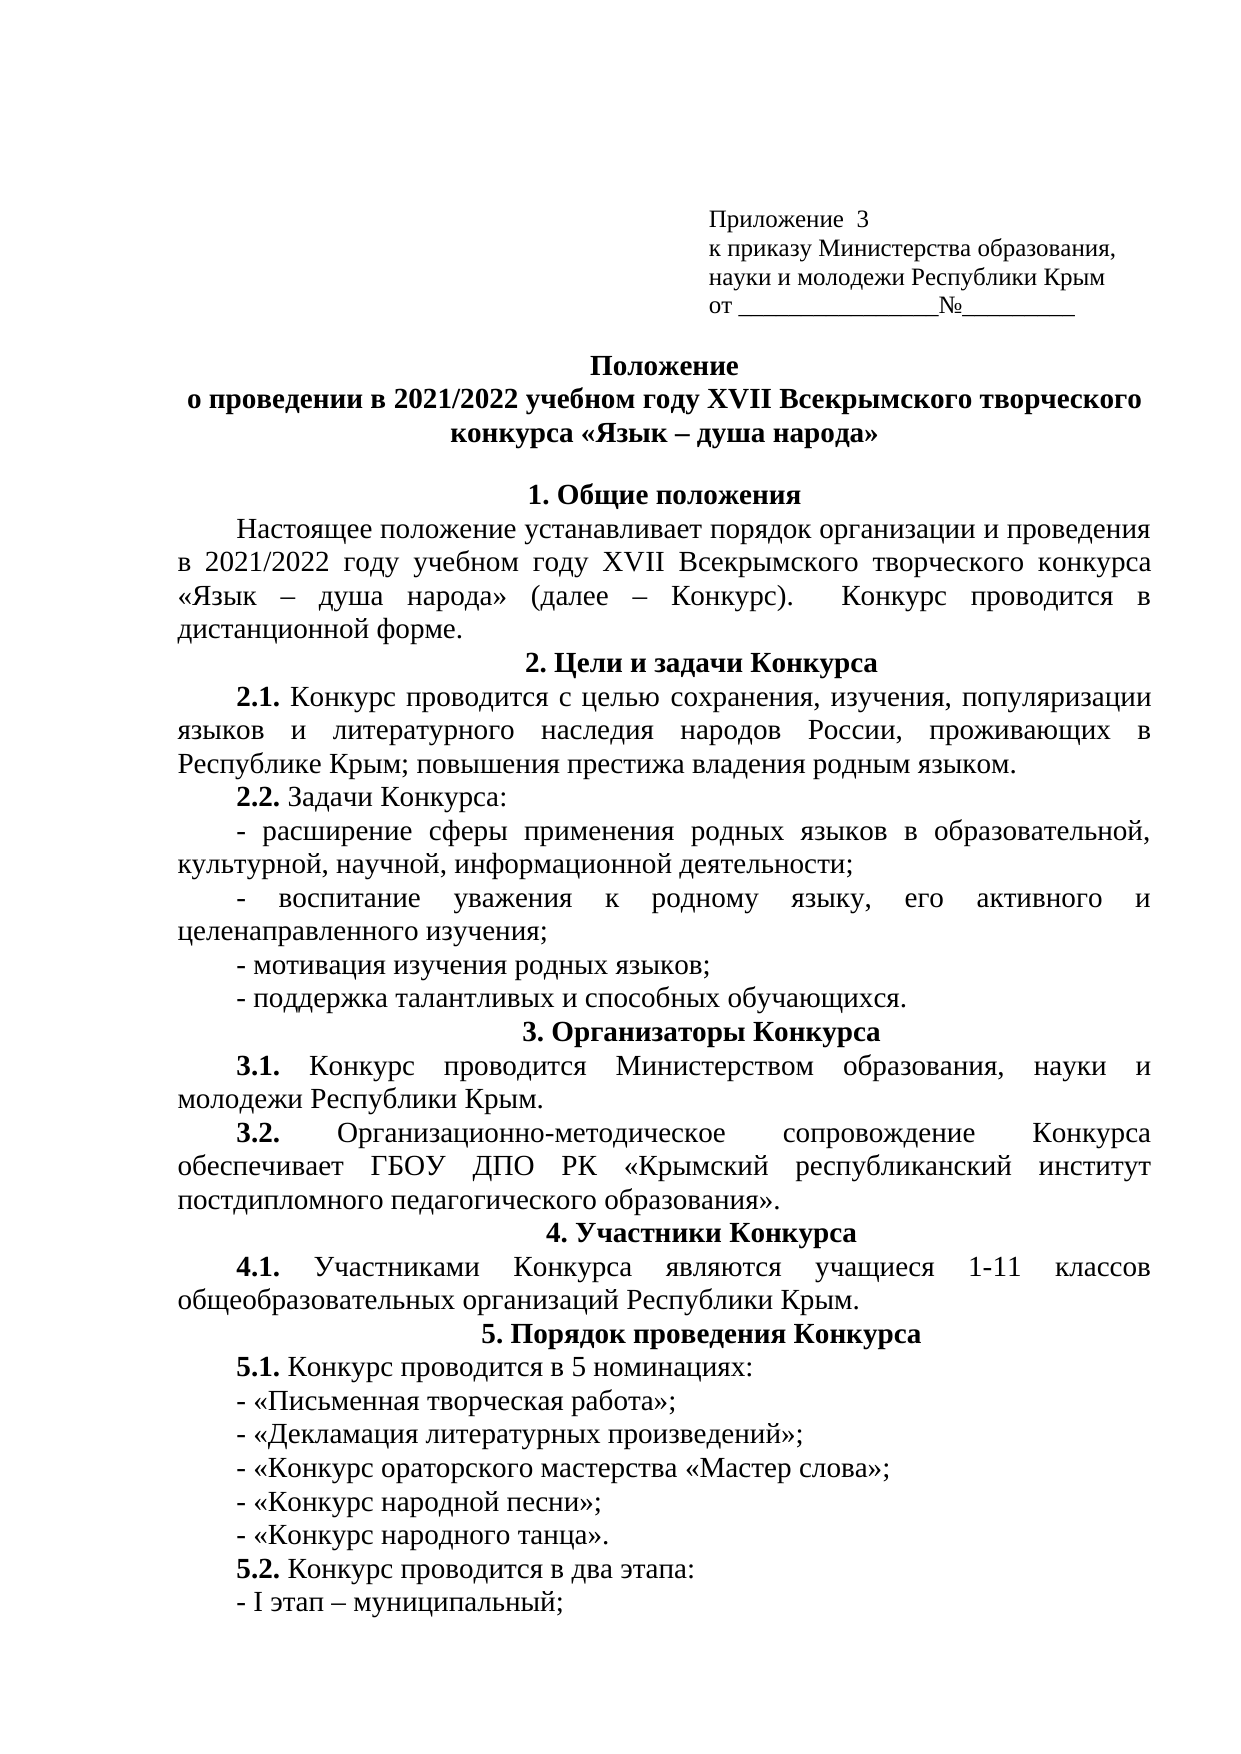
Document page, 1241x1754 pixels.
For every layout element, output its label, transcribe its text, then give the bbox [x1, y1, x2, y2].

text 3. Организаторы Конкурса [177, 1014, 1152, 1048]
text - поддержка талантливых и способных обучающихся. [177, 981, 1152, 1014]
text 2. Цели и задачи Конкурса [177, 645, 1152, 679]
text 4. Участники Конкурса [177, 1215, 1152, 1249]
text Приложение 3 [709, 204, 1152, 233]
text 2.1. Конкурс проводится с целью сохранения, изучения, популяризации языков и литературного наследия народов России, проживающих в Республике Крым; повышения престижа владения родным языком. [177, 679, 1152, 779]
text - «Конкурс ораторского мастерства «Мастер слова»; [177, 1450, 1152, 1484]
text - I этап – муниципальный; [177, 1584, 1152, 1618]
text - расширение сферы применения родных языков в образовательной, культурной, научной, информационной деятельности; [177, 813, 1152, 880]
text Положение [177, 348, 1152, 382]
text - «Декламация литературных произведений»; [177, 1417, 1152, 1450]
text - мотивация изучения родных языков; [177, 947, 1152, 981]
text - «Конкурс народной песни»; [177, 1484, 1152, 1517]
text от ________________№_________ [709, 291, 1152, 319]
text 5. Порядок проведения Конкурса [177, 1316, 1152, 1349]
text о проведении в 2021/2022 учебном году XVII Всекрымского творческого конкурса «Язык – душа народа» [177, 382, 1152, 449]
text 3.1. Конкурс проводится Министерством образования, науки и молодежи Республики Крым. [177, 1048, 1152, 1115]
text - воспитание уважения к родному языку, его активного и целенаправленного изучения; [177, 880, 1152, 947]
text 4.1. Участниками Конкурса являются учащиеся 1-11 классов общеобразовательных организаций Республики Крым. [177, 1249, 1152, 1316]
text 3.2. Организационно-методическое сопровождение Конкурса обеспечивает ГБОУ ДПО РК «Крымский республиканский институт постдипломного педагогического образования». [177, 1115, 1152, 1215]
text Настоящее положение устанавливает порядок организации и проведения в 2021/2022 году учебном году XVII Всекрымского творческого конкурса «Язык – душа народа» (далее – Конкурс). Конкурс проводится в дистанционной форме. [177, 511, 1152, 645]
text 2.2. Задачи Конкурса: [177, 779, 1152, 813]
text 1. Общие положения [177, 477, 1152, 511]
text 5.2. Конкурс проводится в два этапа: [177, 1551, 1152, 1584]
text - «Письменная творческая работа»; [177, 1383, 1152, 1417]
text 5.1. Конкурс проводится в 5 номинациях: [177, 1349, 1152, 1383]
text к приказу Министерства образования, науки и молодежи Республики Крым [709, 233, 1152, 291]
text - «Конкурс народного танца». [177, 1517, 1152, 1551]
